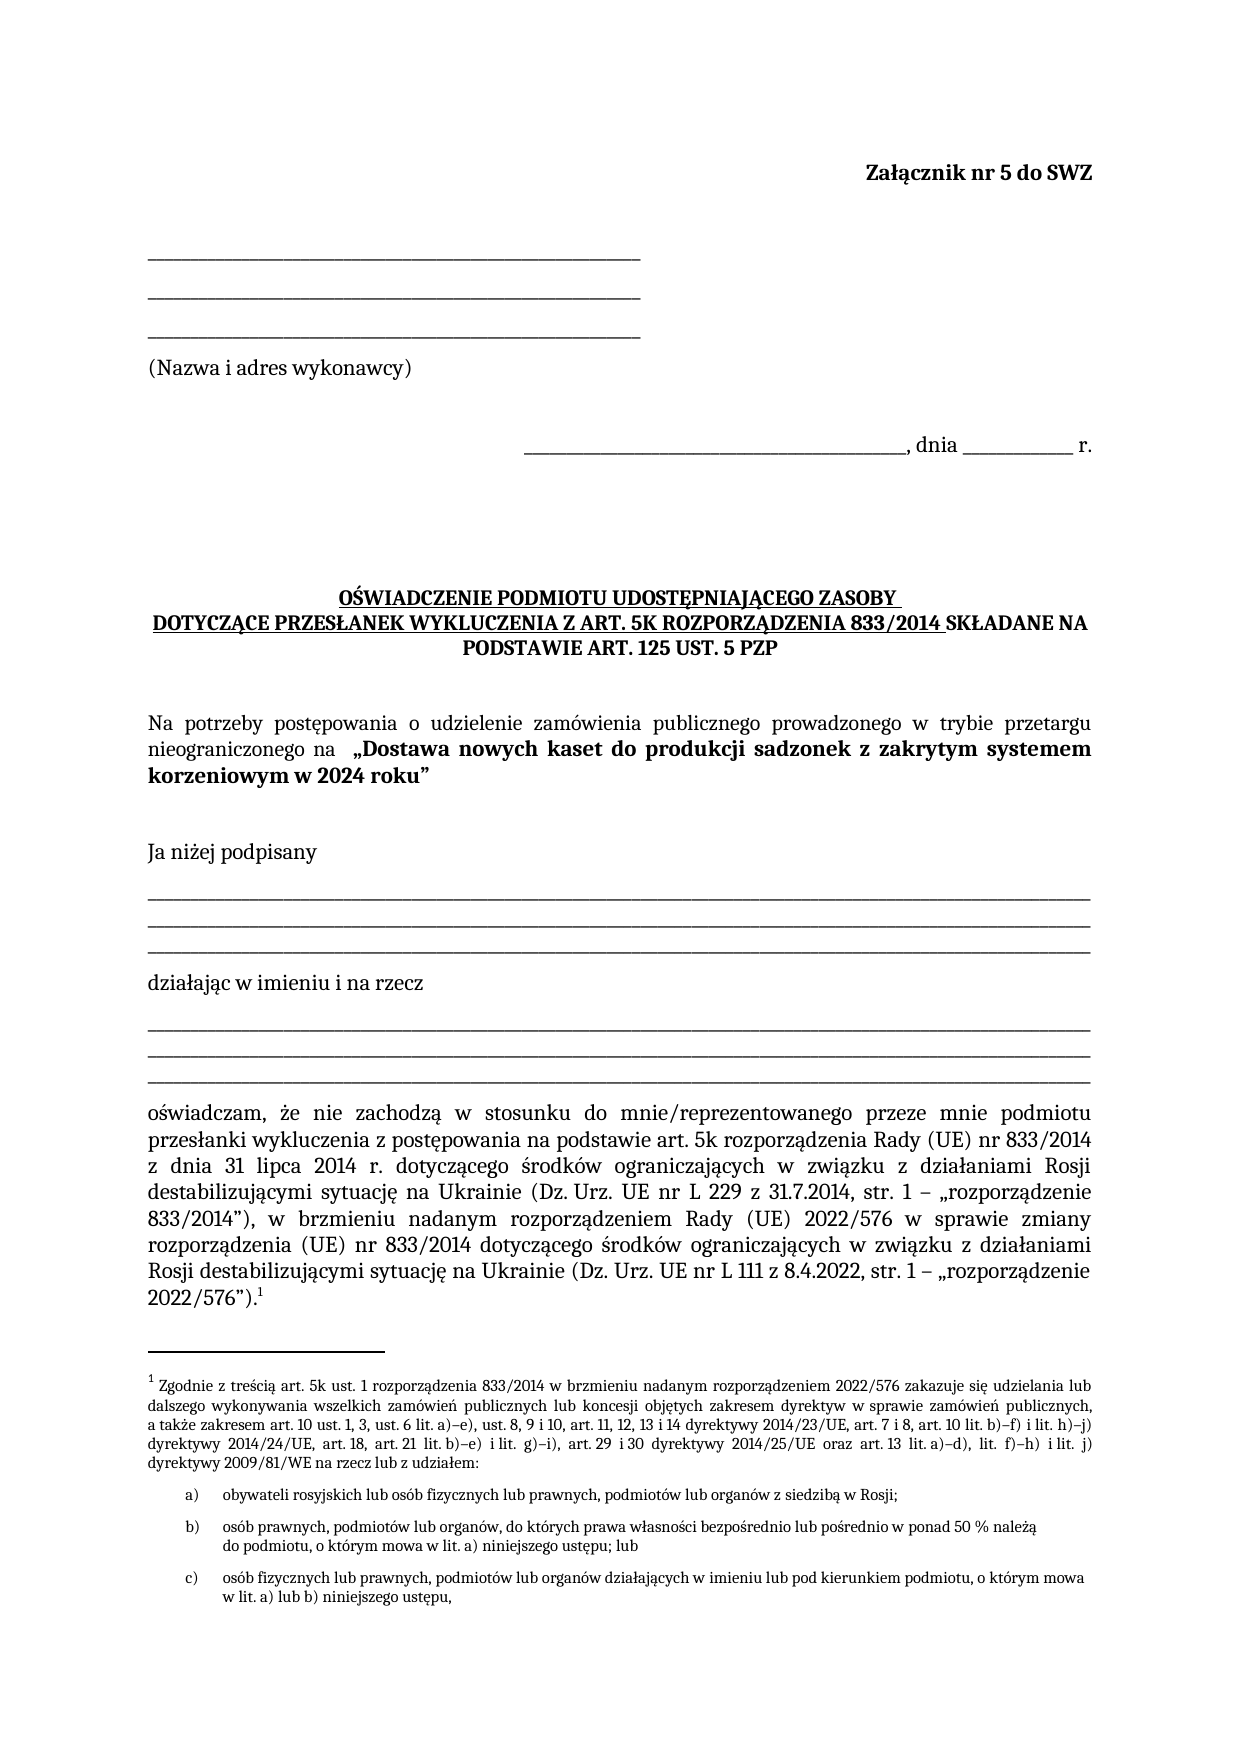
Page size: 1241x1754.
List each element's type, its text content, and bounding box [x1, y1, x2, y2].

text Załącznik nr 5 do SWZ [148, 160, 1093, 186]
text Na potrzeby postępowania o udzielenie zamówienia publicznego prowadzonego w trybie przetargu nieograniczonego na „Dostawa nowych kaset do produkcji sadzonek z zakrytym systemem korzeniowym w 2024 roku” [148, 711, 1093, 789]
text __________________________________________________________ [148, 238, 1093, 264]
text _____________________________________________________________________________________________________________________________________________________________________________________________________________________________________________________________________________________________________________________________________________ [148, 1008, 1093, 1087]
text __________________________________________________________ [148, 277, 1093, 303]
text oświadczam, że nie zachodzą w stosunku do mnie/reprezentowanego przeze mnie podmiotu przesłanki wykluczenia z postępowania na podstawie art. 5k rozporządzenia Rady (UE) nr 833/2014 z dnia 31 lipca 2014 r. dotyczącego środków ograniczających w związku z działaniami Rosji destabilizującymi sytuację na Ukrainie (Dz. Urz. UE nr L 229 z 31.7.2014, str. 1 – „rozporządzenie 833/2014”), w brzmieniu nadanym rozporządzeniem Rady (UE) 2022/576 w sprawie zmiany rozporządzenia (UE) nr 833/2014 dotyczącego środków ograniczających w związku z działaniami Rosji destabilizującymi sytuację na Ukrainie (Dz. Urz. UE nr L 111 z 8.4.2022, str. 1 – „rozporządzenie 2022/576”). [148, 1100, 1093, 1311]
text __________________________________________________________ [148, 316, 1093, 342]
text (Nazwa i adres wykonawcy) [148, 354, 1093, 381]
text OŚWIADCZENIE PODMIOTU UDOSTĘPNIAJĄCEGO ZASOBY DOTYCZĄCE PRZESŁANEK WYKLUCZENIA Z ART. 5K ROZPORZĄDZENIA 833/2014 SKŁADANE NA PODSTAWIE ART. 125 UST. 5 PZP [148, 585, 1093, 661]
text działając w imieniu i na rzecz [148, 969, 1093, 996]
text Ja niżej podpisany [148, 839, 1093, 866]
text _____________________________________________, dnia _____________ r. [148, 432, 1093, 458]
text _____________________________________________________________________________________________________________________________________________________________________________________________________________________________________________________________________________________________________________________________________________ [148, 878, 1093, 957]
